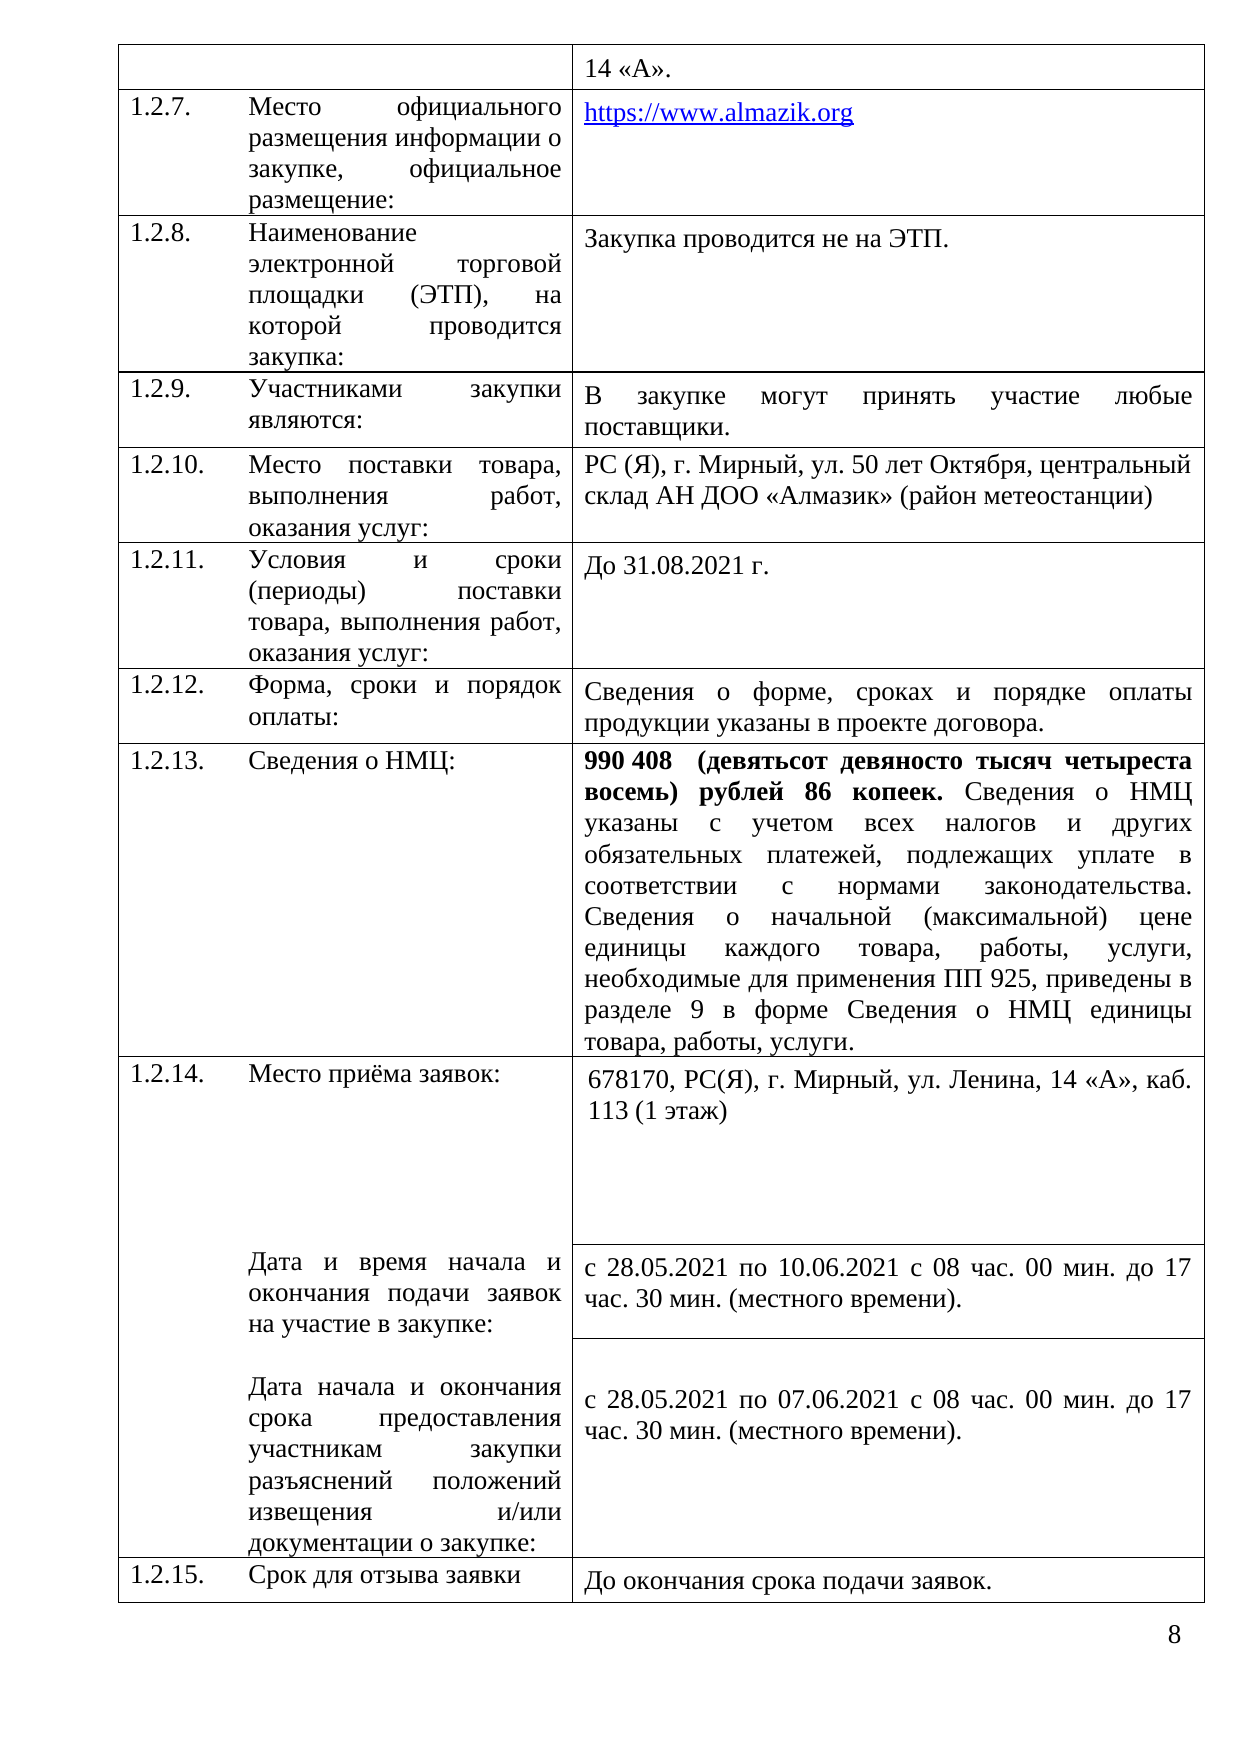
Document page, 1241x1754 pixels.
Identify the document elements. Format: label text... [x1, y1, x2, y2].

table_cell Наименование электронной торговой площадки (ЭТП), на которой проводится закупка: [119, 216, 572, 371]
table_cell Сведения о форме, сроках и порядке оплаты продукции указаны в проекте договора. [573, 669, 1204, 743]
table_cell Срок для отзыва заявки [119, 1558, 572, 1602]
table_cell РС (Я), г. Мирный, ул. 50 лет Октября, центральный склад АН ДОО «Алмазик» (район метеостанции) [573, 448, 1204, 542]
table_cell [573, 45, 1204, 89]
table_cell Условия и сроки (периоды) поставки товара, выполнения работ, оказания услуг: [119, 543, 572, 667]
table_cell Дата начала и окончания срока предоставления участникам закупки разъяснений положений извещения и/или документации о закупке: [119, 1338, 572, 1557]
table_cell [119, 45, 572, 89]
table_cell Дата и время начала и окончания подачи заявок на участие в закупке: [119, 1244, 572, 1338]
table_cell Участниками закупки являются: [119, 373, 572, 447]
table_cell Форма, сроки и порядок оплаты: [119, 669, 572, 743]
table_cell Место официального размещения информации о закупке, официальное размещение: [119, 90, 572, 215]
table_cell До окончания срока подачи заявок. [573, 1558, 1204, 1602]
table_cell До 31.08.2021 г. [573, 543, 1204, 667]
table_cell с 28.05.2021 по 10.06.2021 с 08 час. 00 мин. до 17 час. 30 мин. (местного времени). [573, 1245, 1204, 1338]
table_cell Сведения о НМЦ: [119, 744, 572, 1056]
table_cell 990 408 (девятьсот девяносто тысяч четыреста восемь) рублей 86 копеек. Сведения о НМЦ указаны с учетом всех налогов и других обязательных платежей, подлежащих уплате в соответствии с нормами законодательства. Сведения о начальной (максимальной) цене единицы каждого товара, работы, услуги, необходимые для применения ПП 925, приведены в разделе 9 в форме Сведения о НМЦ единицы товара, работы, услуги. [573, 744, 1204, 1056]
table_cell с 28.05.2021 по 07.06.2021 с 08 час. 00 мин. до 17 час. 30 мин. (местного времени). [573, 1339, 1204, 1557]
table_cell Место приёма заявок: [119, 1057, 572, 1244]
table_cell Место поставки товара, выполнения работ, оказания услуг: [119, 448, 572, 542]
table_cell В закупке могут принять участие любые поставщики. [573, 373, 1204, 447]
table_cell Закупка проводится не на ЭТП. [573, 216, 1204, 371]
table_cell https://www.almazik.org [573, 90, 1204, 215]
table_cell 678170, РС(Я), г. Мирный, ул. Ленина, 14 «А», каб. 113 (1 этаж) [573, 1057, 1204, 1244]
